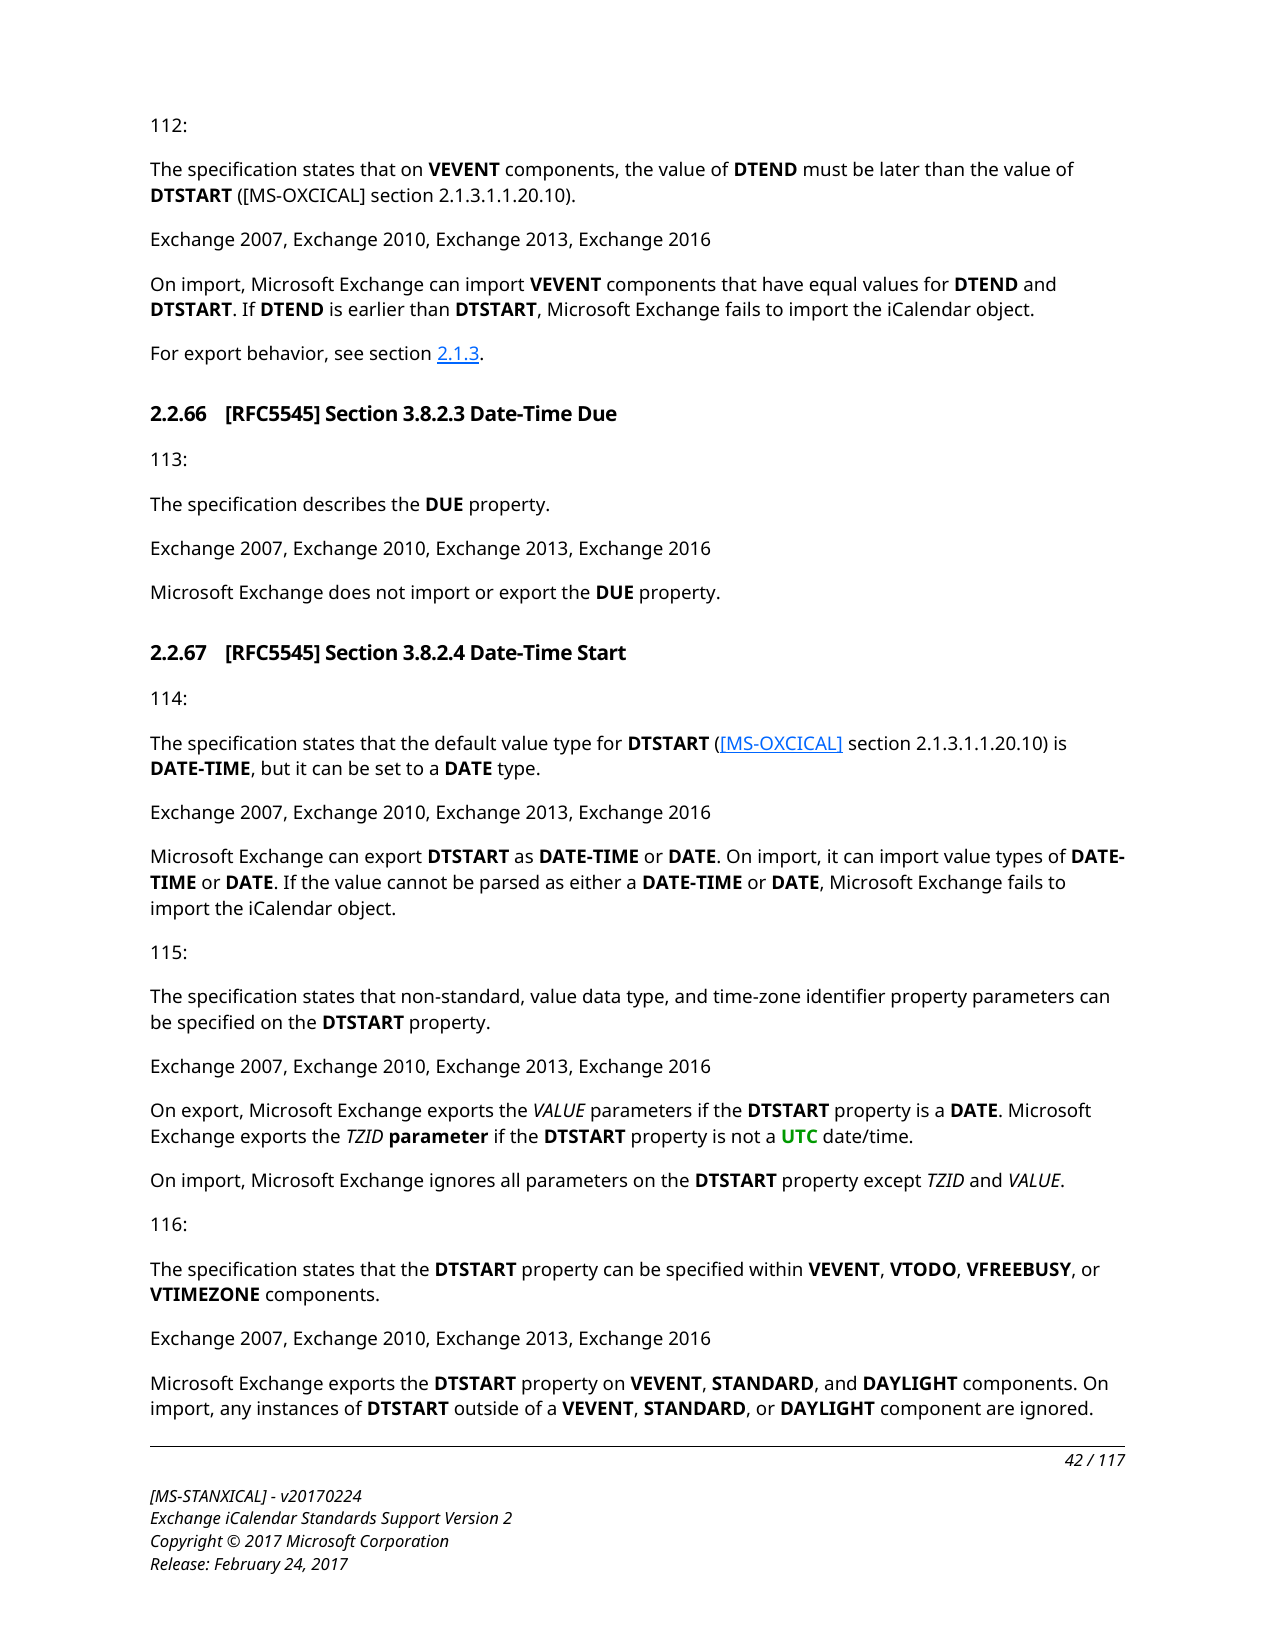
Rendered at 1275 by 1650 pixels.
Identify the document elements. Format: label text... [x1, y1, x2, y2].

text V0114: [150, 686, 1125, 711]
text The specification states that on VEVENT components, the value of DTEND must be later than the value of DTSTART ([MS-OXCICAL] section 2.1.3.1.1.20.10). [150, 157, 1125, 208]
subtitle [RFC5545] Section 3.8.2.3 Date-Time Due [150, 399, 1125, 428]
text Exchange 2007, Exchange 2010, Exchange 2013, Exchange 2016 [150, 535, 1125, 561]
text Exchange 2007, Exchange 2010, Exchange 2013, Exchange 2016 [150, 799, 1125, 825]
text Exchange 2007, Exchange 2010, Exchange 2013, Exchange 2016 [150, 1326, 1125, 1351]
text The specification states that the DTSTART property can be specified within VEVENT, VTODO, VFREEBUSY, or VTIMEZONE components. [150, 1256, 1125, 1307]
text For export behavior, see section 2.1.3. [150, 341, 1125, 366]
text On import, Microsoft Exchange can import VEVENT components that have equal values for DTEND and DTSTART. If DTEND is earlier than DTSTART, Microsoft Exchange fails to import the iCalendar object. [150, 271, 1125, 322]
text V0116: [150, 1212, 1125, 1237]
text Microsoft Exchange exports the DTSTART property on VEVENT, STANDARD, and DAYLIGHT components. On import, any instances of DTSTART outside of a VEVENT, STANDARD, or DAYLIGHT component are ignored. [150, 1370, 1125, 1421]
text On export, Microsoft Exchange exports the VALUE parameters if the DTSTART property is a DATE. Microsoft Exchange exports the TZID parameter if the DTSTART property is not a UTC date/time. [150, 1097, 1125, 1148]
text On import, Microsoft Exchange ignores all parameters on the DTSTART property except TZID and VALUE. [150, 1167, 1125, 1193]
text Microsoft Exchange does not import or export the DUE property. [150, 579, 1125, 605]
text The specification describes the DUE property. [150, 491, 1125, 516]
text V0115: [150, 939, 1125, 965]
text V0112: [150, 112, 1125, 138]
text Exchange 2007, Exchange 2010, Exchange 2013, Exchange 2016 [150, 1053, 1125, 1079]
text The specification states that non-standard, value data type, and time-zone identifier property parameters can be specified on the DTSTART property. [150, 983, 1125, 1034]
text V0113: [150, 447, 1125, 472]
text Exchange 2007, Exchange 2010, Exchange 2013, Exchange 2016 [150, 227, 1125, 252]
subtitle [RFC5545] Section 3.8.2.4 Date-Time Start [150, 638, 1125, 667]
text Microsoft Exchange can export DTSTART as DATE-TIME or DATE. On import, it can import value types of DATE-TIME or DATE. If the value cannot be parsed as either a DATE-TIME or DATE, Microsoft Exchange fails to import the iCalendar object. [150, 844, 1125, 920]
text The specification states that the default value type for DTSTART ([MS-OXCICAL] section 2.1.3.1.1.20.10) is DATE-TIME, but it can be set to a DATE type. [150, 730, 1125, 781]
